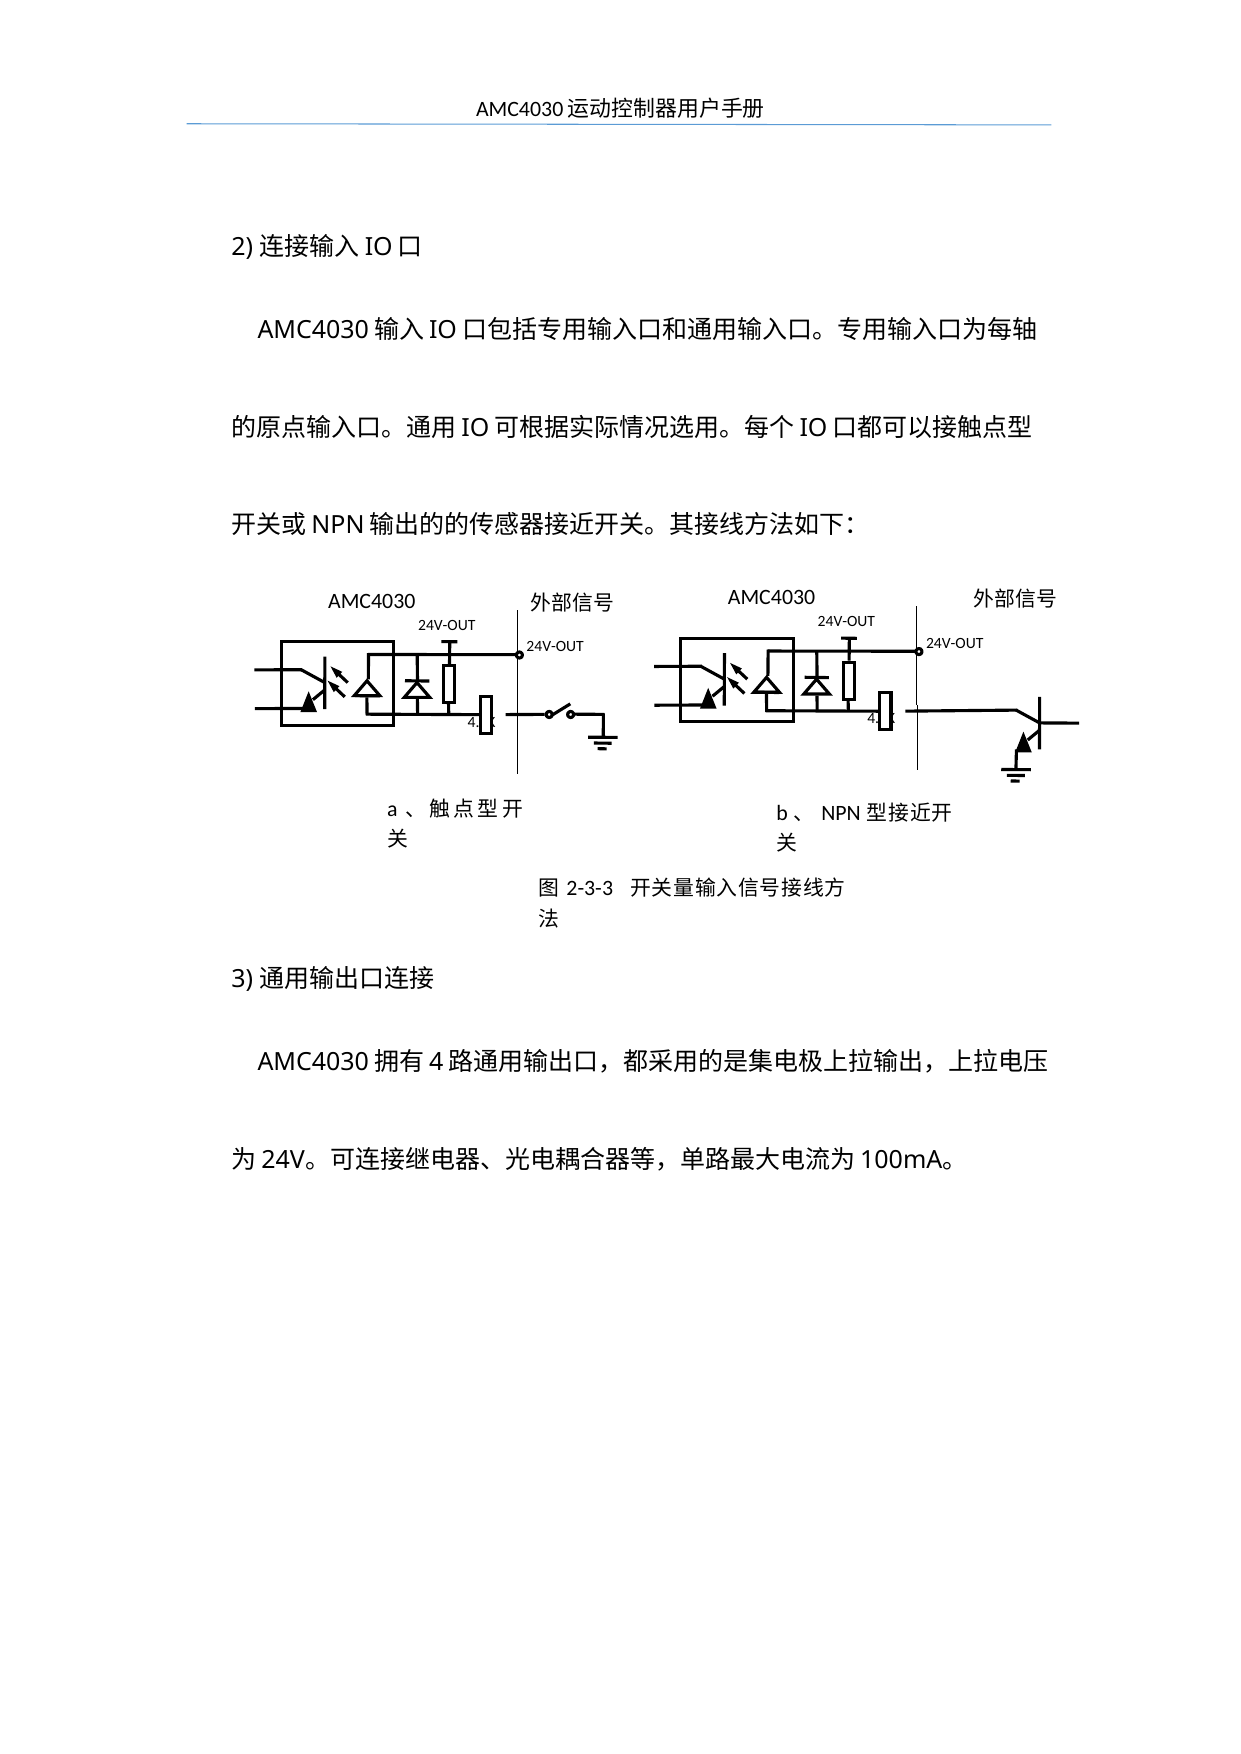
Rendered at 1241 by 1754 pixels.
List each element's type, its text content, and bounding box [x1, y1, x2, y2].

text AMC4030输入IO口包括专用输入口和通用输入口。专用输入口为每轴的原点输入口。通用IO可根据实际情况选用。每个IO口都可以接触点型开关或NPN输出的的传感器接近开关。其接线方法如下： [231, 295, 1053, 555]
text AMC4030拥有4路通用输出口，都采用的是集电极上拉输出，上拉电压为24V。可连接继电器、光电耦合器等，单路最大电流为100mA。 [231, 1027, 1053, 1190]
text 3) 通用输出口连接 [231, 944, 1053, 1009]
text 2) 连接输入IO口 [231, 212, 1053, 277]
